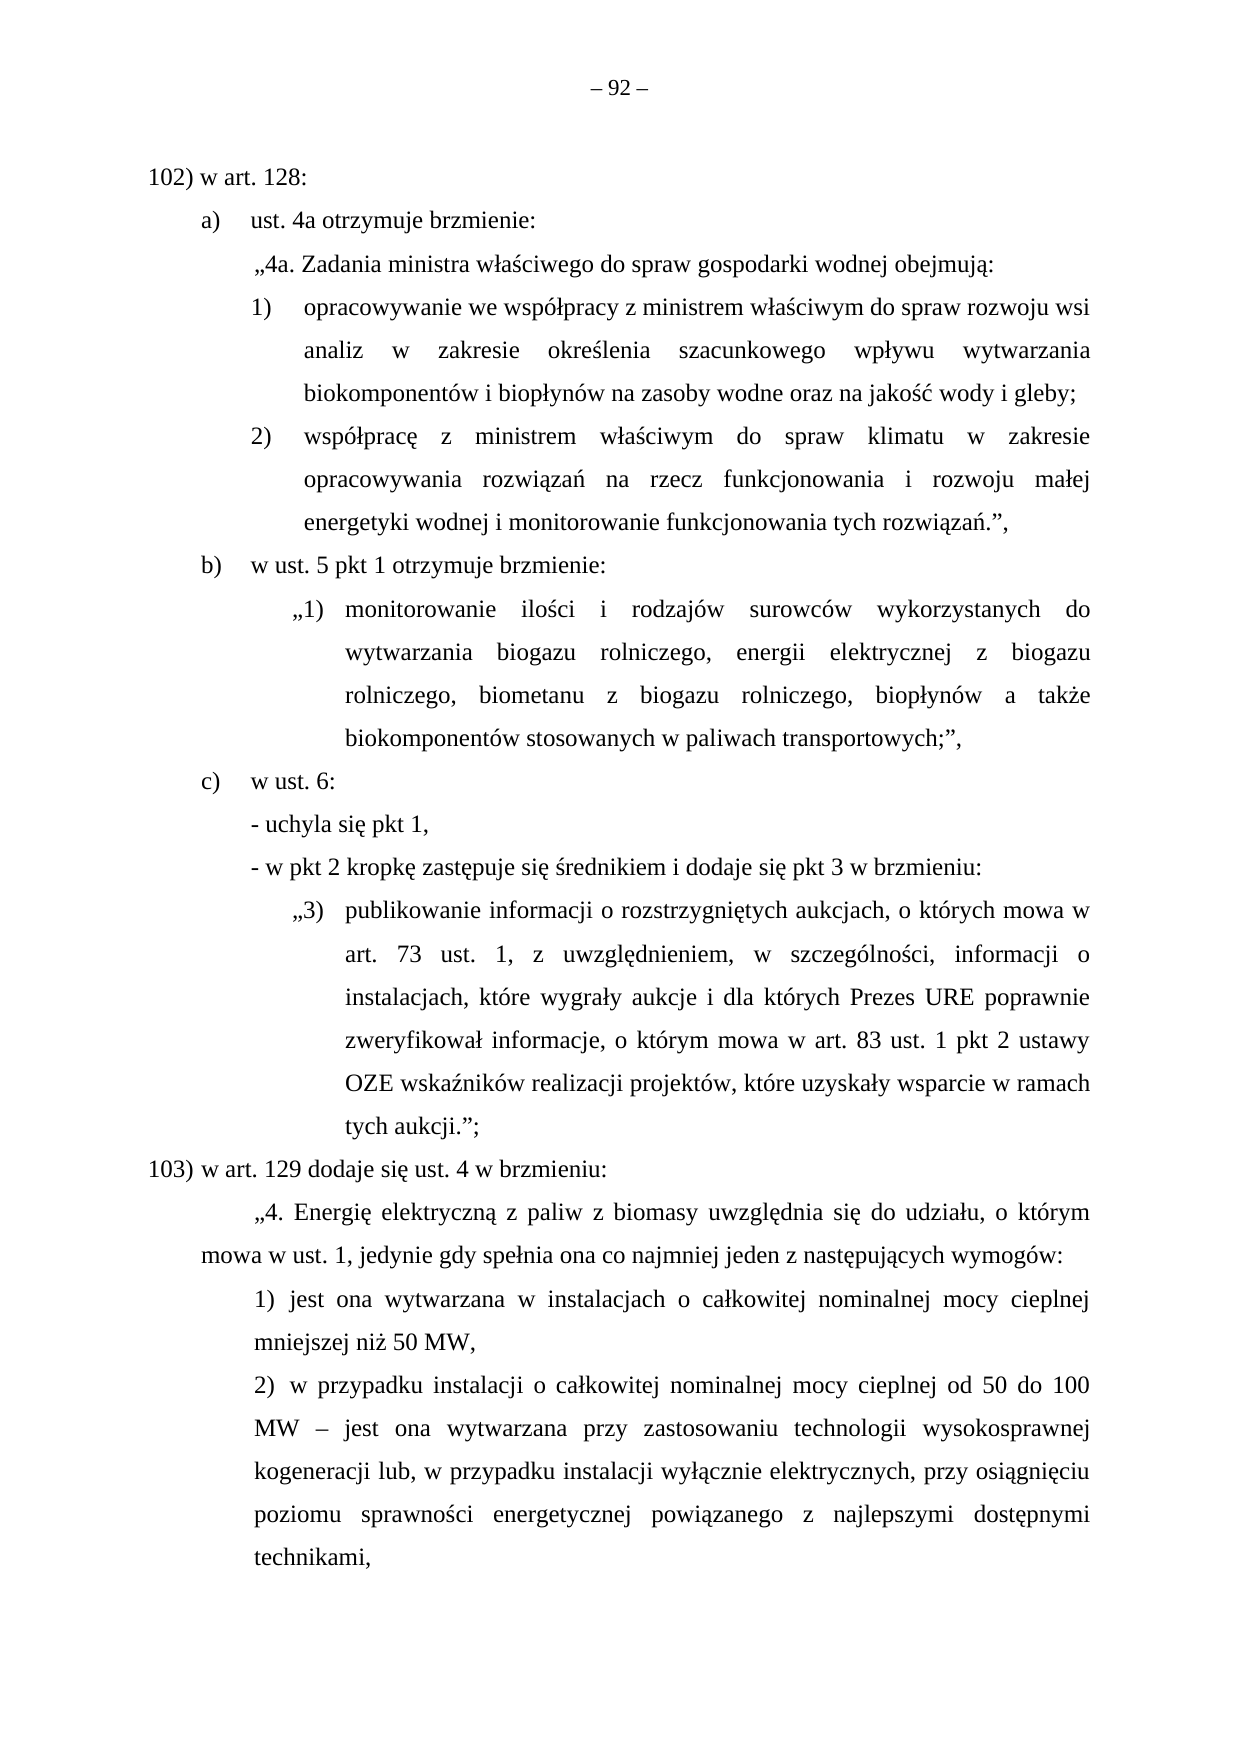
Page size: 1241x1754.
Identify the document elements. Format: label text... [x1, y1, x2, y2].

text - w pkt 2 kropkę zastępuje się średnikiem i dodaje się pkt 3 w brzmieniu: [251, 852, 1091, 881]
text a) ust. 4a otrzymuje brzmienie: [201, 206, 1091, 234]
text 1) jest ona wytwarzana w instalacjach o całkowitej nominalnej mocy cieplnej mniejszej niż 50 MW, [254, 1284, 1091, 1356]
text „4. Energię elektryczną z paliw z biomasy uwzględnia się do udziału, o którym mowa w ust. 1, jedynie gdy spełnia ona co najmniej jeden z następujących wymogów: [201, 1197, 1091, 1269]
text 2) w przypadku instalacji o całkowitej nominalnej mocy cieplnej od 50 do 100 MW – jest ona wytwarzana przy zastosowaniu technologii wysokosprawnej kogeneracji lub, w przypadku instalacji wyłącznie elektrycznych, przy osiągnięciu poziomu sprawności energetycznej powiązanego z najlepszymi dostępnymi technikami, [254, 1370, 1091, 1571]
text 102) w art. 128: [148, 162, 1091, 191]
text „4a. Zadania ministra właściwego do spraw gospodarki wodnej obejmują: [201, 249, 1091, 277]
text b) w ust. 5 pkt 1 otrzymuje brzmienie: [201, 551, 1091, 579]
text 103) w art. 129 dodaje się ust. 4 w brzmieniu: [148, 1154, 1091, 1183]
text - uchyla się pkt 1, [251, 809, 1091, 838]
text „3) publikowanie informacji o rozstrzygniętych aukcjach, o których mowa w art. 73 ust. 1, z uwzględnieniem, w szczególności, informacji o instalacjach, które wygrały aukcje i dla których Prezes URE poprawnie zweryfikował informacje, o którym mowa w art. 83 ust. 1 pkt 2 ustawy OZE wskaźników realizacji projektów, które uzyskały wsparcie w ramach tych aukcji.”; [292, 896, 1091, 1140]
text c) w ust. 6: [201, 766, 1091, 795]
text 2) współpracę z ministrem właściwym do spraw klimatu w zakresie opracowywania rozwiązań na rzecz funkcjonowania i rozwoju małej energetyki wodnej i monitorowanie funkcjonowania tych rozwiązań.”, [251, 421, 1091, 536]
text 1) opracowywanie we współpracy z ministrem właściwym do spraw rozwoju wsi analiz w zakresie określenia szacunkowego wpływu wytwarzania biokomponentów i biopłynów na zasoby wodne oraz na jakość wody i gleby; [251, 292, 1091, 407]
text „1) monitorowanie ilości i rodzajów surowców wykorzystanych do wytwarzania biogazu rolniczego, energii elektrycznej z biogazu rolniczego, biometanu z biogazu rolniczego, biopłynów a także biokomponentów stosowanych w paliwach transportowych;”, [292, 594, 1091, 752]
